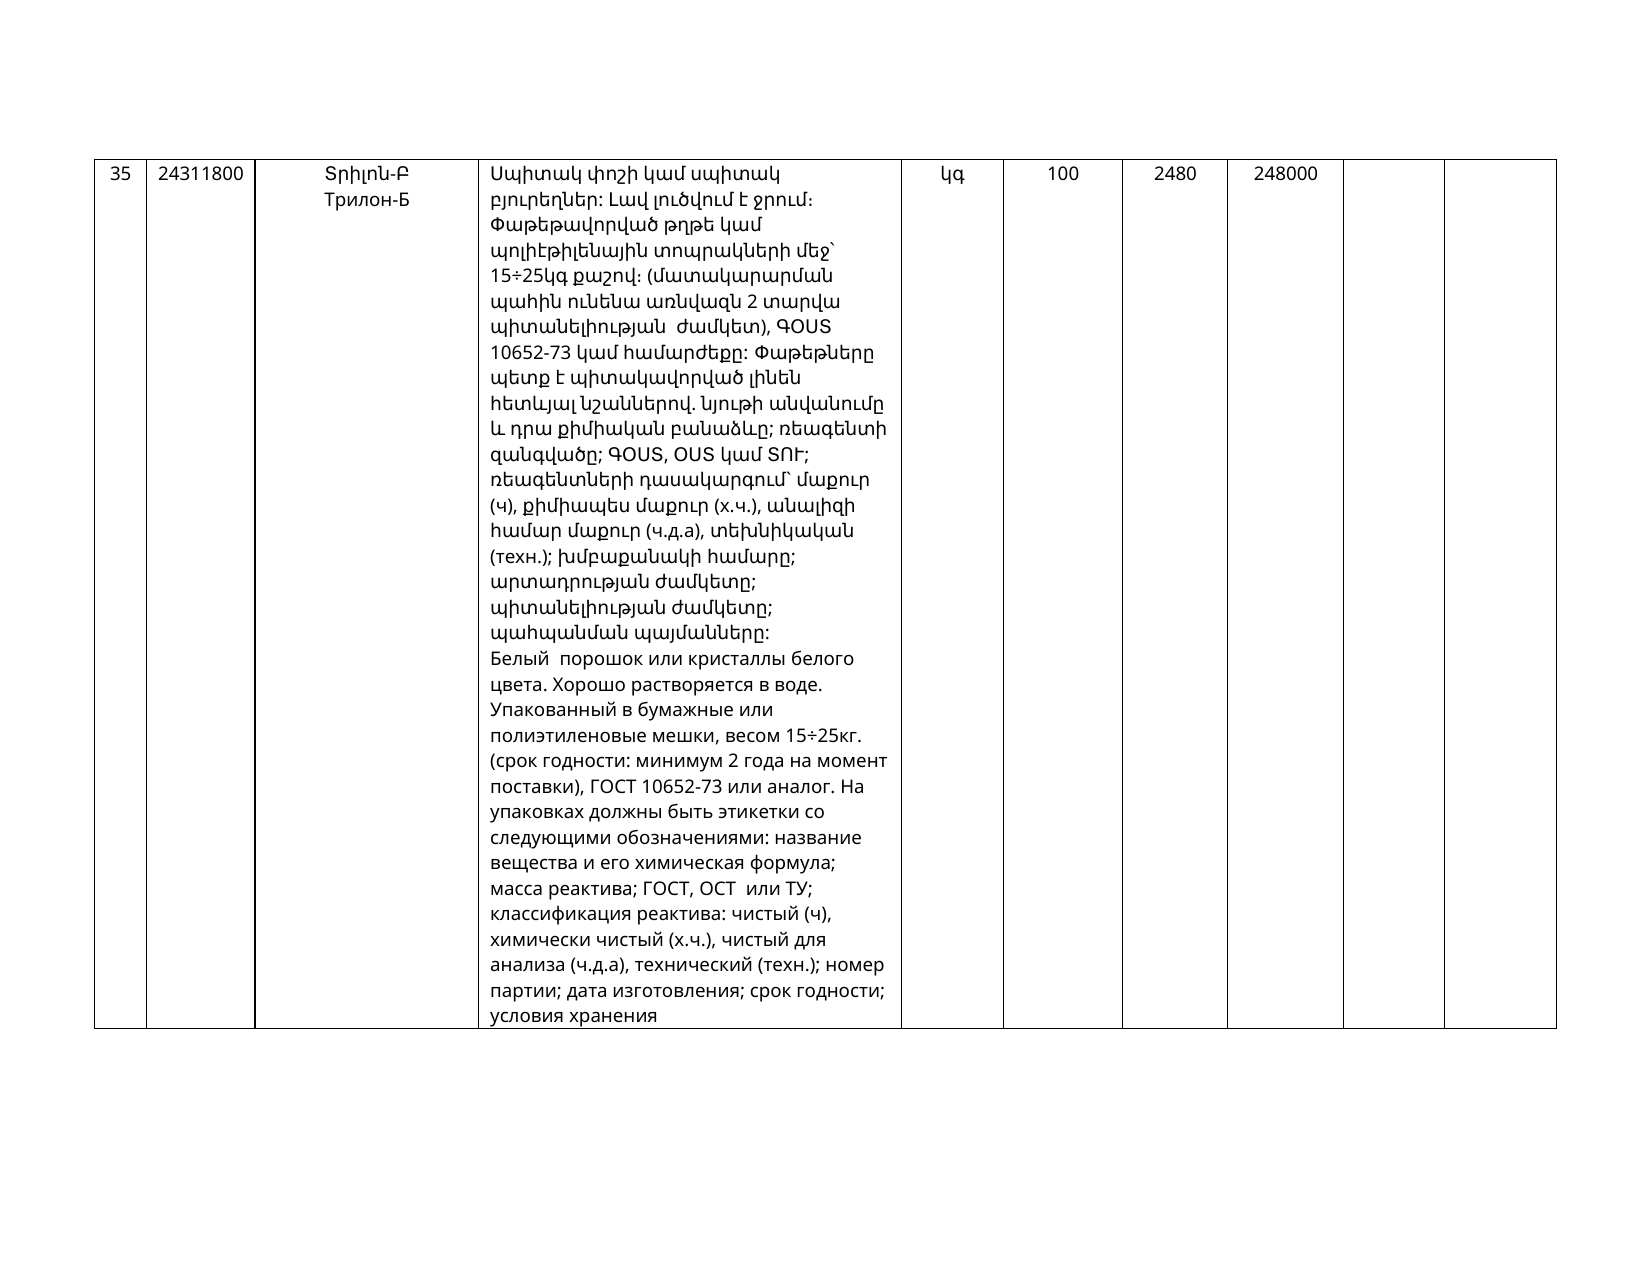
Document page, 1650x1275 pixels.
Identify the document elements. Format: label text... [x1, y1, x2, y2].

table_cell Սպիտակ փոշի կամ սպիտակ բյուրեղներ: Լավ լուծվում է ջրում։ Փաթեթավորված թղթե կամ պոլիէթիլենային տոպրակների մեջ՝ 15÷25կգ քաշով։ (մատակարարման պահին ունենա առնվազն 2 տարվա պիտանելիության ժամկետ), ԳՕՍՏ 10652-73 կամ համարժեքը: Փաթեթները պետք է պիտակավորված լինեն հետևյալ նշաններով. նյութի անվանումը և դրա քիմիական բանաձևը; ռեագենտի զանգվածը; ԳՕՍՏ, ՕՍՏ կամ ՏՈՒ; ռեագենտների դասակարգում` մաքուր (ч), քիմիապես մաքուր (х.ч.), անալիզի համար մաքուր (ч.д.а), տեխնիկական (техн.); խմբաքանակի համարը; արտադրության ժամկետը; պիտանելիության ժամկետը; պահպանման պայմանները: Белый порошок или кристаллы белого цвета. Хорошо растворяется в воде. Упакованный в бумажные или полиэтиленовые мешки, весом 15÷25кг. (срок годности: минимум 2 года на момент поставки), ГОСТ 10652-73 или аналог. На упаковках должны быть этикетки со следующими обозначениями: название вещества и его химическая формула; масса реактива; ГОСТ, ОСТ или ТУ; классификация реактива: чистый (ч), химически чистый (х.ч.), чистый для анализа (ч.д.а), технический (техн.); номер партии; дата изготовления; срок годности; условия хранения [479, 160, 901, 1028]
table_cell 35 [95, 160, 146, 1028]
table_cell 2480 [1123, 160, 1227, 1028]
table_cell կգ [902, 160, 1003, 1028]
table_cell 100 [1004, 160, 1122, 1028]
table_cell Տրիլոն-Բ Трилон-Б [256, 160, 478, 1028]
table_cell 24311800 [147, 160, 254, 1028]
table_cell 248000 [1228, 160, 1343, 1028]
